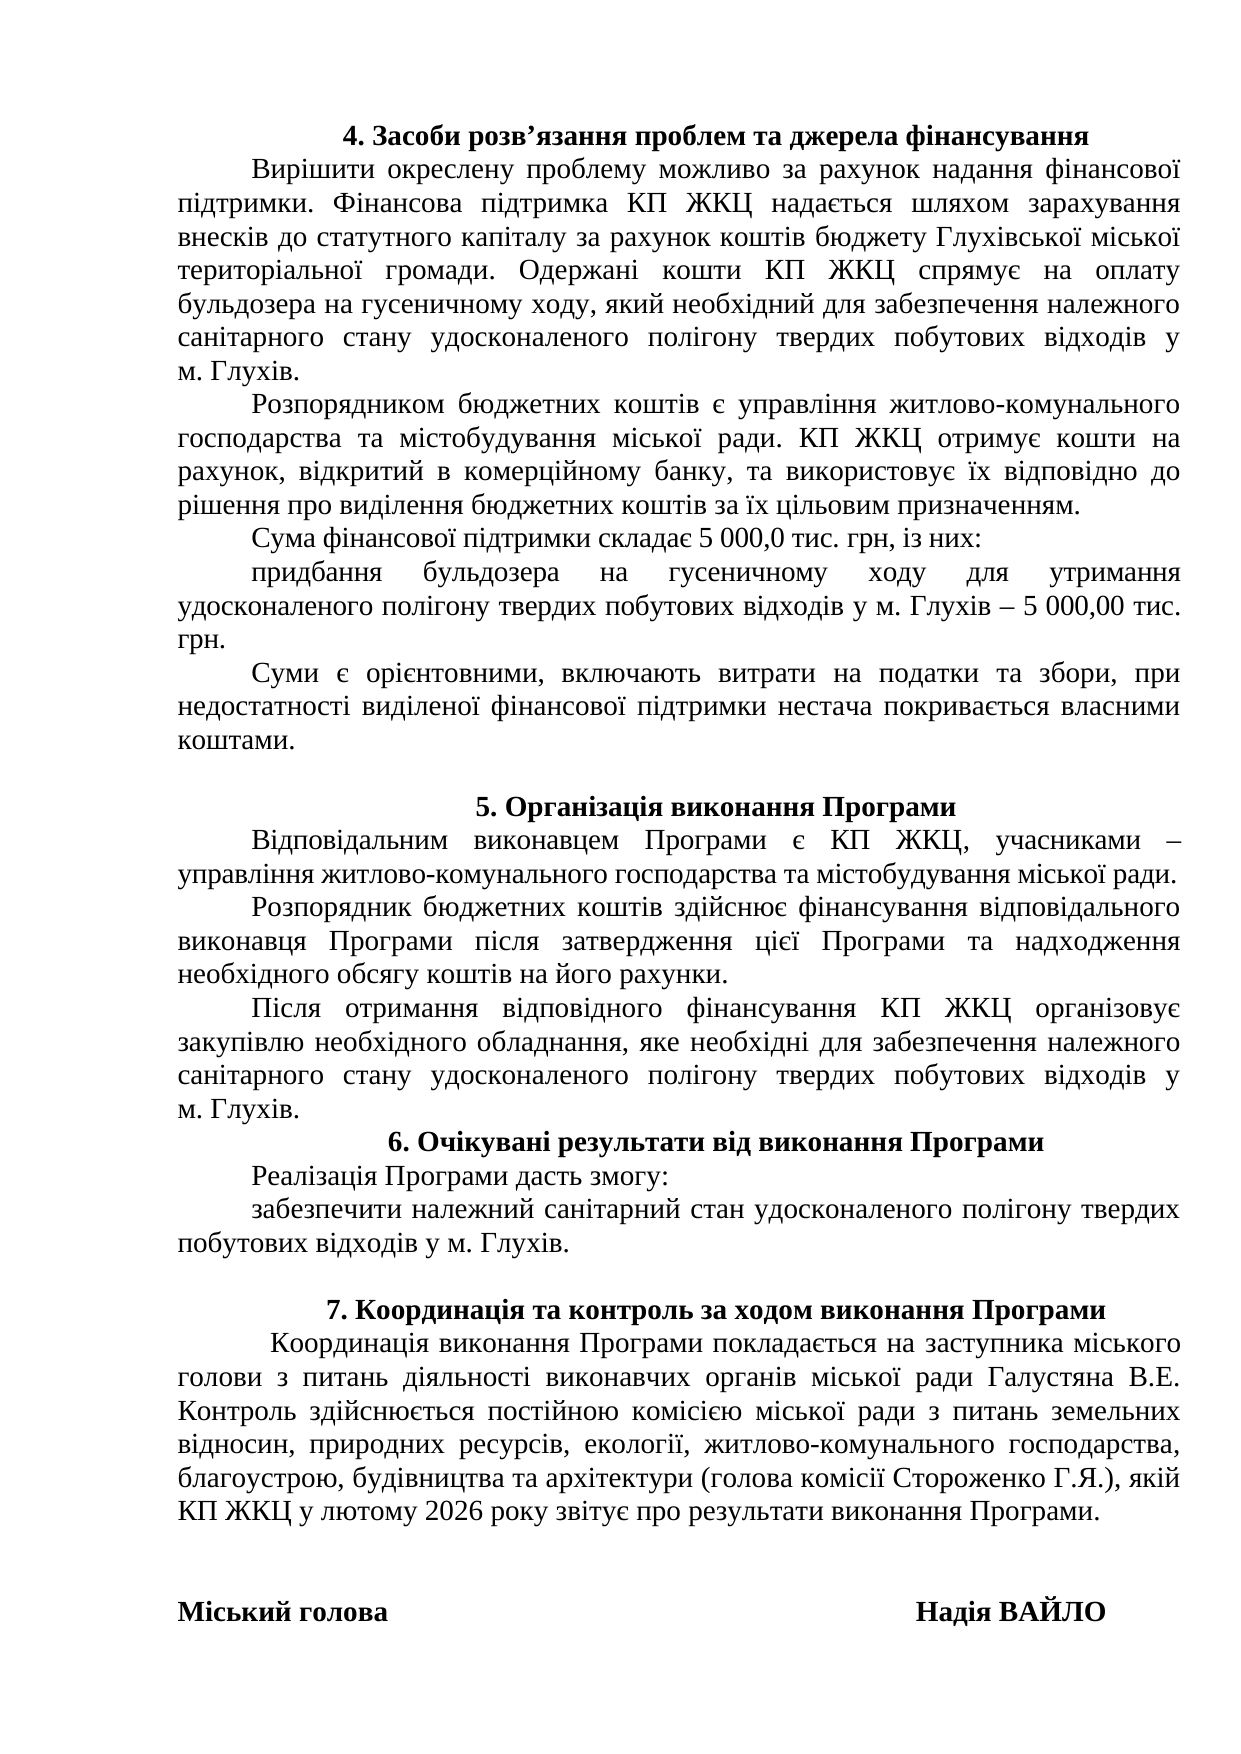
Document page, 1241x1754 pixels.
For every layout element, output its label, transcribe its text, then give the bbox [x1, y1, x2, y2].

text Суми є орієнтовними, включають витрати на податки та збори, при недостатності виділеної фінансової підтримки нестача покривається власними коштами. [177, 655, 1181, 755]
text 5. Організація виконання Програми [177, 789, 1181, 822]
text Вирішити окреслену проблему можливо за рахунок надання фінансової підтримки. Фінансова підтримка КП ЖКЦ надається шляхом зарахування внесків до статутного капіталу за рахунок коштів бюджету Глухівської міської територіальної громади. Одержані кошти КП ЖКЦ спрямує на оплату бульдозера на гусеничному ходу, який необхідний для забезпечення належного санітарного стану удосконаленого полігону твердих побутових відходів у м. Глухів. [177, 152, 1181, 386]
text Розпорядник бюджетних коштів здійснює фінансування відповідального виконавця Програми після затвердження цієї Програми та надходження необхідного обсягу коштів на його рахунки. [177, 889, 1181, 990]
text забезпечити належний санітарний стан удосконаленого полігону твердих побутових відходів у м. Глухів. [177, 1191, 1181, 1258]
text 7. Координація та контроль за ходом виконання Програми [177, 1292, 1181, 1326]
text 4. Засоби розв’язання проблем та джерела фінансування [177, 118, 1181, 152]
text придбання бульдозера на гусеничному ходу для утримання удосконаленого полігону твердих побутових відходів у м. Глухів – 5 000,00 тис. грн. [177, 554, 1181, 655]
text Сума фінансової підтримки складає 5 000,0 тис. грн, із них: [177, 521, 1181, 554]
text Відповідальним виконавцем Програми є КП ЖКЦ, учасниками – управління житлово-комунального господарства та містобудування міської ради. [177, 822, 1181, 889]
text 6. Очікувані результати від виконання Програми [177, 1124, 1181, 1158]
text Реалізація Програми дасть змогу: [177, 1158, 1181, 1191]
text Координація виконання Програми покладається на заступника міського голови з питань діяльності виконавчих органів міської ради Галустяна В.Е. Контроль здійснюється постійною комісією міської ради з питань земельних відносин, природних ресурсів, екології, житлово-комунального господарства, благоустрою, будівництва та архітектури (голова комісії Стороженко Г.Я.), якій КП ЖКЦ у лютому 2026 року звітує про результати виконання Програми. [177, 1326, 1181, 1527]
text Міський голова Надія ВАЙЛО [177, 1594, 1181, 1627]
text Після отримання відповідного фінансування КП ЖКЦ організовує закупівлю необхідного обладнання, яке необхідні для забезпечення належного санітарного стану удосконаленого полігону твердих побутових відходів у м. Глухів. [177, 990, 1181, 1124]
text Розпорядником бюджетних коштів є управління житлово-комунального господарства та містобудування міської ради. КП ЖКЦ отримує кошти на рахунок, відкритий в комерційному банку, та використовує їх відповідно до рішення про виділення бюджетних коштів за їх цільовим призначенням. [177, 386, 1181, 521]
